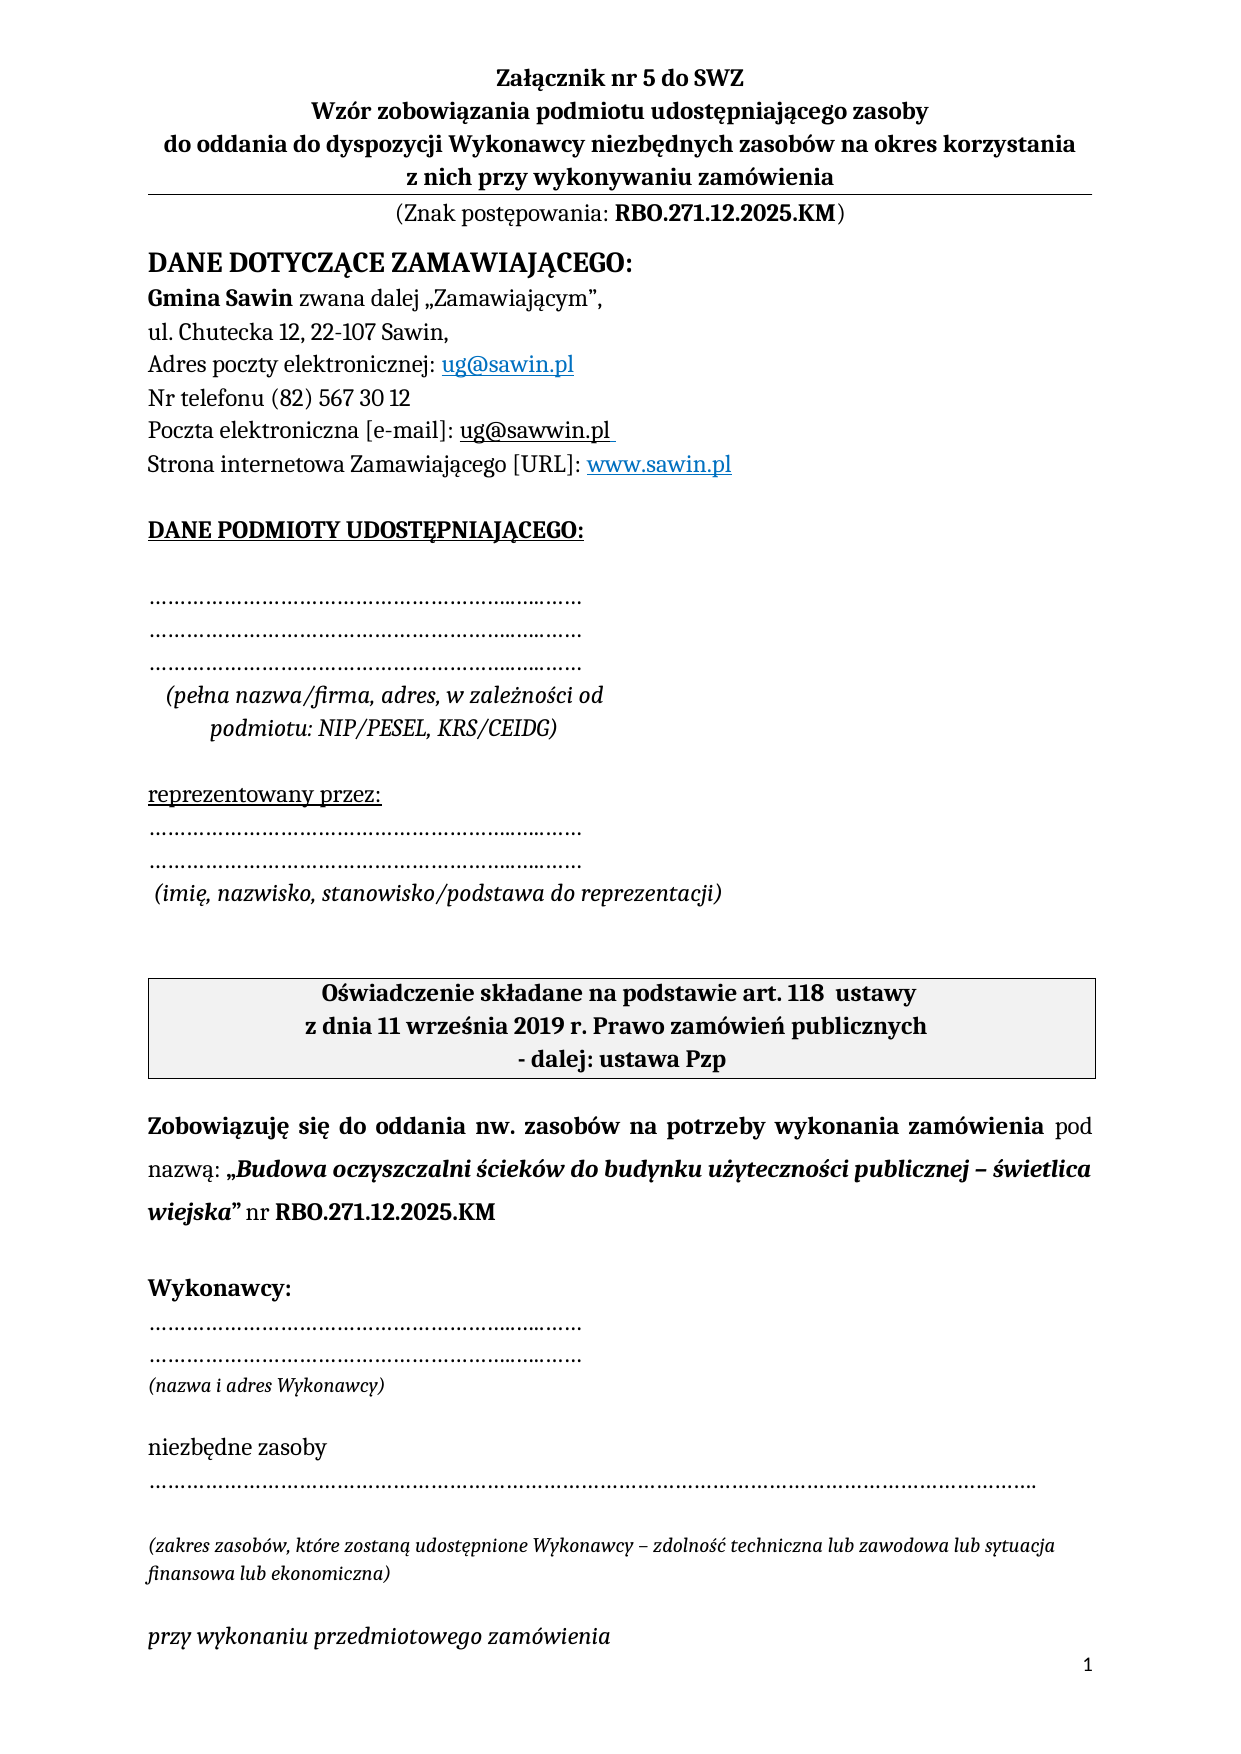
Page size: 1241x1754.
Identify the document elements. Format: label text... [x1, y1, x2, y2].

text (Znak postępowania: RBO.271.12.2025.KM) [148, 199, 1092, 228]
text Załącznik nr 5 do SWZ [148, 64, 1092, 92]
text (imię, nazwisko, stanowisko/podstawa do reprezentacji) [148, 879, 1092, 907]
text (zakres zasobów, które zostaną udostępnione Wykonawcy – zdolność techniczna lub zawodowa lub sytuacja finansowa lub ekonomiczna) [148, 1534, 1093, 1586]
text …………………………………………………..…..…… [148, 846, 650, 874]
text ul. Chutecka 12, 22-107 Sawin, [148, 317, 1092, 346]
text …………………………………………………..…..…… [148, 1340, 650, 1369]
text przy wykonaniu przedmiotowego zamówienia [148, 1622, 1093, 1651]
table_header Oświadczenie składane na podstawie art. 118 ustawy z dnia 11 września 2019 r. Prawo zamówień publicznych - dalej: ustawa Pzp [149, 979, 1095, 1078]
text DANE PODMIOTY UDOSTĘPNIAJĄCEGO: [148, 516, 1092, 544]
text (nazwa i adres Wykonawcy) [148, 1373, 621, 1397]
text niezbędne zasoby [148, 1433, 1092, 1462]
text (pełna nazwa/firma, adres, w zależności od podmiotu: NIP/PESEL, KRS/CEIDG) [148, 681, 621, 742]
text …………………………………………………..…..…… [148, 813, 650, 841]
text Gmina Sawin zwana dalej „Zamawiającym”, [148, 284, 1092, 313]
text do oddania do dyspozycji Wykonawcy niezbędnych zasobów na okres korzystania z nich przy wykonywaniu zamówienia [148, 130, 1092, 194]
text Wzór zobowiązania podmiotu udostępniającego zasoby [148, 97, 1092, 125]
text Zobowiązuję się do oddania nw. zasobów na potrzeby wykonania zamówienia pod nazwą: „Budowa oczyszczalni ścieków do budynku użyteczności publicznej – świetlica wiejska” nr RBO.271.12.2025.KM [148, 1112, 1092, 1227]
text …………………………………………………..…..…… [148, 582, 650, 610]
text …………………………………………………..…..…… [148, 1307, 650, 1336]
text Nr telefonu (82) 567 30 12 [148, 383, 1092, 412]
text Strona internetowa Zamawiającego [URL]: www.sawin.pl [148, 449, 1092, 478]
text …………………………………………………..…..…… [148, 614, 650, 643]
text Adres poczty elektronicznej: ug@sawin.pl [148, 350, 1092, 379]
text reprezentowany przez: [148, 780, 1092, 808]
text DANE DOTYCZĄCE ZAMAWIAJĄCEGO: [148, 246, 1092, 279]
text ……………………………………………………………………………………………………………………………. [148, 1466, 1092, 1495]
text Poczta elektroniczna [e-mail]: ug@sawwin.pl [148, 416, 1092, 445]
text Wykonawcy: [148, 1274, 650, 1303]
text …………………………………………………..…..…… [148, 648, 650, 676]
